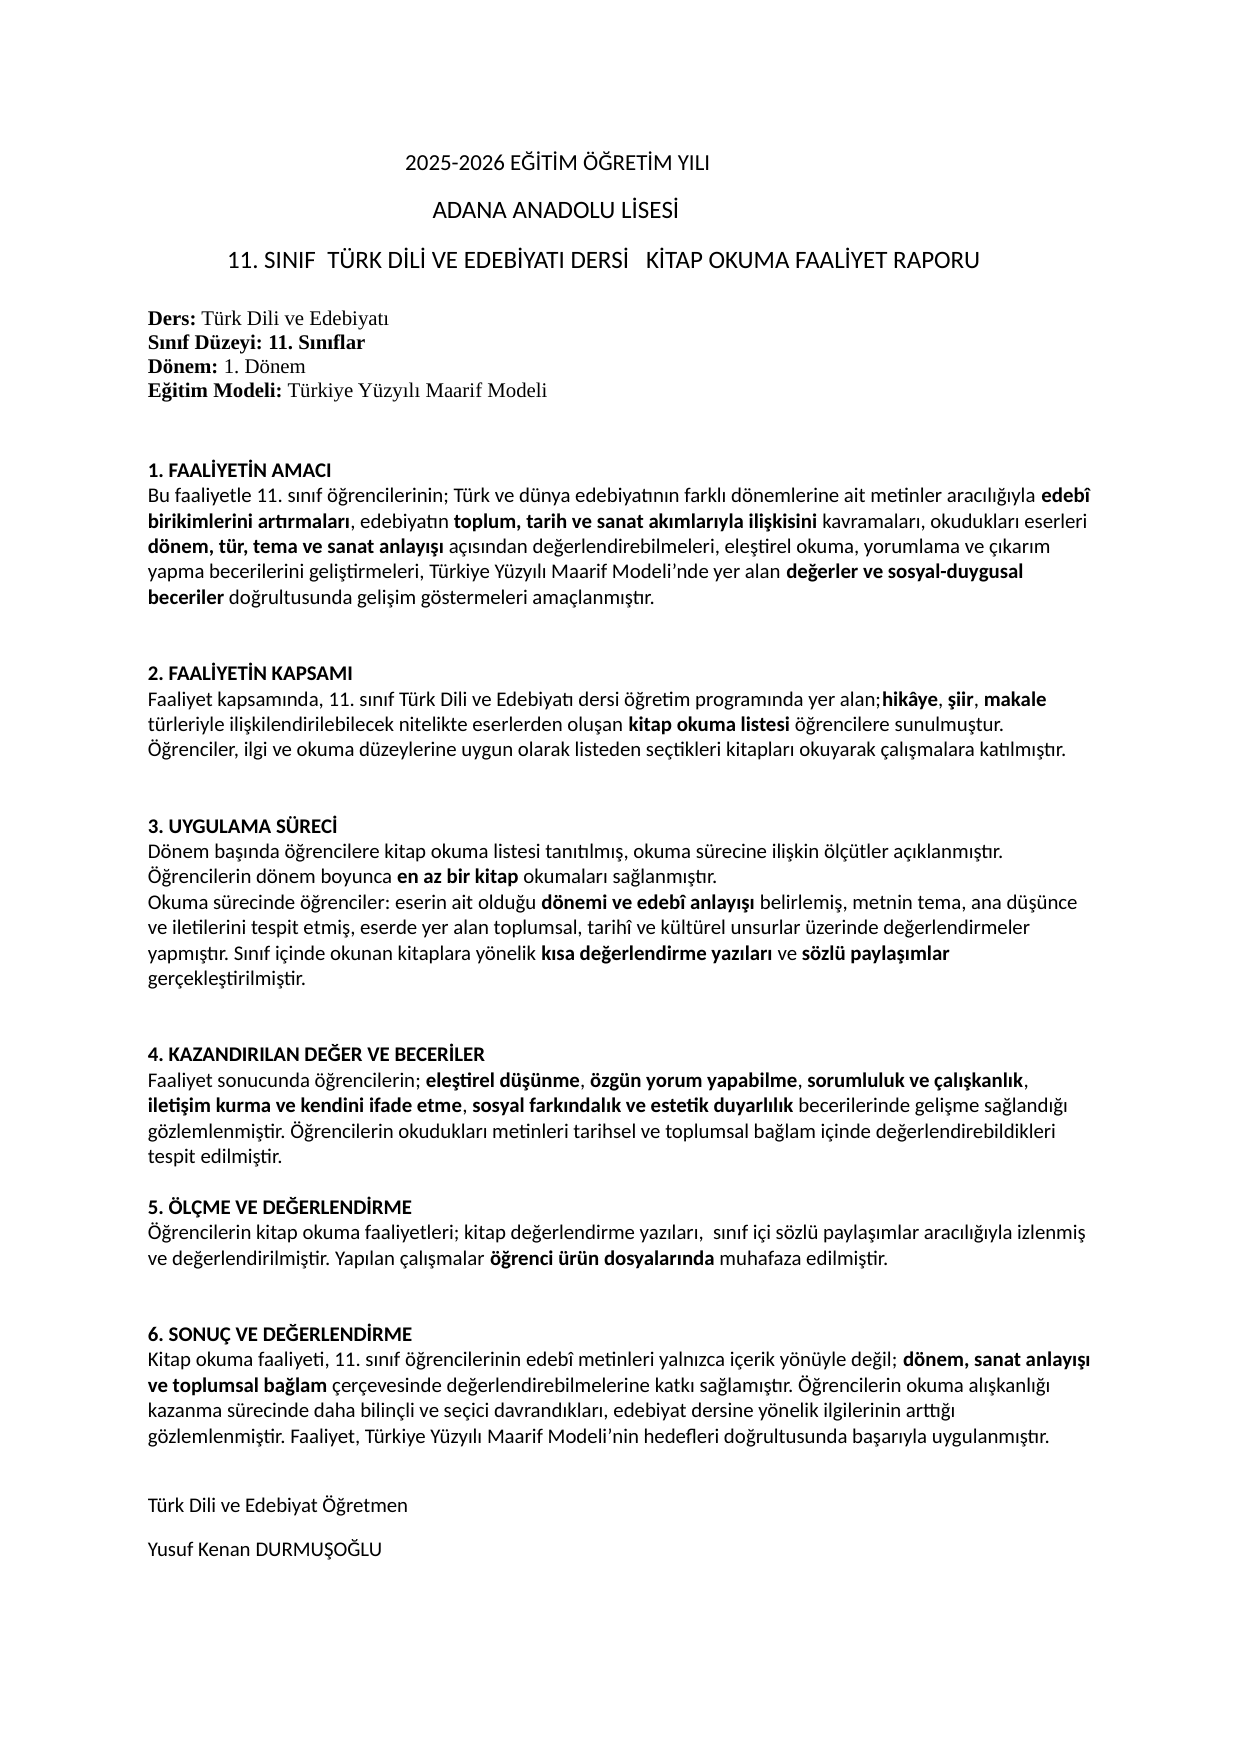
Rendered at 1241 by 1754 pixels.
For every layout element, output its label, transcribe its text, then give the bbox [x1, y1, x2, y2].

text Kitap okuma faaliyeti, 11. sınıf öğrencilerinin edebî metinleri yalnızca içerik yönüyle değil; dönem, sanat anlayışı ve toplumsal bağlam çerçevesinde değerlendirebilmelerine katkı sağlamıştır. Öğrencilerin okuma alışkanlığı kazanma sürecinde daha bilinçli ve seçici davrandıkları, edebiyat dersine yönelik ilgilerinin arttığı gözlemlenmiştir. Faaliyet, Türkiye Yüzyılı Maarif Modeli’nin hedefleri doğrultusunda başarıyla uygulanmıştır. [148, 1347, 1093, 1448]
text iletişim kurma ve kendini ifade etme, sosyal farkındalık ve estetik duyarlılık becerilerinde gelişme sağlandığı gözlemlenmiştir. Öğrencilerin okudukları metinleri tarihsel ve toplumsal bağlam içinde değerlendirebildikleri tespit edilmiştir. [148, 1092, 1093, 1169]
text ADANA ANADOLU LİSESİ [148, 194, 1093, 225]
text 3. UYGULAMA SÜRECİ [148, 813, 1093, 838]
text Yusuf Kenan DURMUŞOĞLU [148, 1536, 1093, 1562]
text Faaliyet sonucunda öğrencilerin; eleştirel düşünme, özgün yorum yapabilme, sorumluluk ve çalışkanlık, [148, 1067, 1093, 1092]
text 6. SONUÇ VE DEĞERLENDİRME [148, 1321, 1093, 1347]
text 1. FAALİYETİN AMACI [148, 457, 1093, 482]
text 11. SINIF TÜRK DİLİ VE EDEBİYATI DERSİ KİTAP OKUMA FAALİYET RAPORU [148, 244, 1093, 274]
text Ders: Türk Dili ve Edebiyatı Sınıf Düzeyi: 11. Sınıflar Dönem: 1. Dönem Eğitim Modeli: Türkiye Yüzyılı Maarif Modeli [148, 306, 1093, 402]
text Türk Dili ve Edebiyat Öğretmen [148, 1492, 1093, 1518]
text Faaliyet kapsamında, 11. sınıf Türk Dili ve Edebiyatı dersi öğretim programında yer alan;hikâye, şiir, makale [148, 686, 1093, 711]
text Bu faaliyetle 11. sınıf öğrencilerinin; Türk ve dünya edebiyatının farklı dönemlerine ait metinler aracılığıyla edebî birikimlerini artırmaları, edebiyatın toplum, tarih ve sanat akımlarıyla ilişkisini kavramaları, okudukları eserleri dönem, tür, tema ve sanat anlayışı açısından değerlendirebilmeleri, eleştirel okuma, yorumlama ve çıkarım yapma becerilerini geliştirmeleri, Türkiye Yüzyılı Maarif Modeli’nde yer alan değerler ve sosyal-duygusal beceriler doğrultusunda gelişim göstermeleri amaçlanmıştır. [148, 482, 1093, 609]
text Dönem başında öğrencilere kitap okuma listesi tanıtılmış, okuma sürecine ilişkin ölçütler açıklanmıştır. [148, 838, 1093, 864]
text 5. ÖLÇME VE DEĞERLENDİRME [148, 1194, 1093, 1219]
text türleriyle ilişkilendirilebilecek nitelikte eserlerden oluşan kitap okuma listesi öğrencilere sunulmuştur. Öğrenciler, ilgi ve okuma düzeylerine uygun olarak listeden seçtikleri kitapları okuyarak çalışmalara katılmıştır. [148, 711, 1093, 762]
text 4. KAZANDIRILAN DEĞER VE BECERİLER [148, 1042, 1093, 1067]
text Okuma sürecinde öğrenciler: eserin ait olduğu dönemi ve edebî anlayışı belirlemiş, metnin tema, ana düşünce ve iletilerini tespit etmiş, eserde yer alan toplumsal, tarihî ve kültürel unsurlar üzerinde değerlendirmeler yapmıştır. Sınıf içinde okunan kitaplara yönelik kısa değerlendirme yazıları ve sözlü paylaşımlar gerçekleştirilmiştir. [148, 889, 1093, 991]
text 2. FAALİYETİN KAPSAMI [148, 660, 1093, 686]
text Öğrencilerin dönem boyunca en az bir kitap okumaları sağlanmıştır. [148, 864, 1093, 889]
text Öğrencilerin kitap okuma faaliyetleri; kitap değerlendirme yazıları, sınıf içi sözlü paylaşımlar aracılığıyla izlenmiş ve değerlendirilmiştir. Yapılan çalışmalar öğrenci ürün dosyalarında muhafaza edilmiştir. [148, 1219, 1093, 1270]
text 2025-2026 EĞİTİM ÖĞRETİM YILI [148, 148, 1093, 176]
